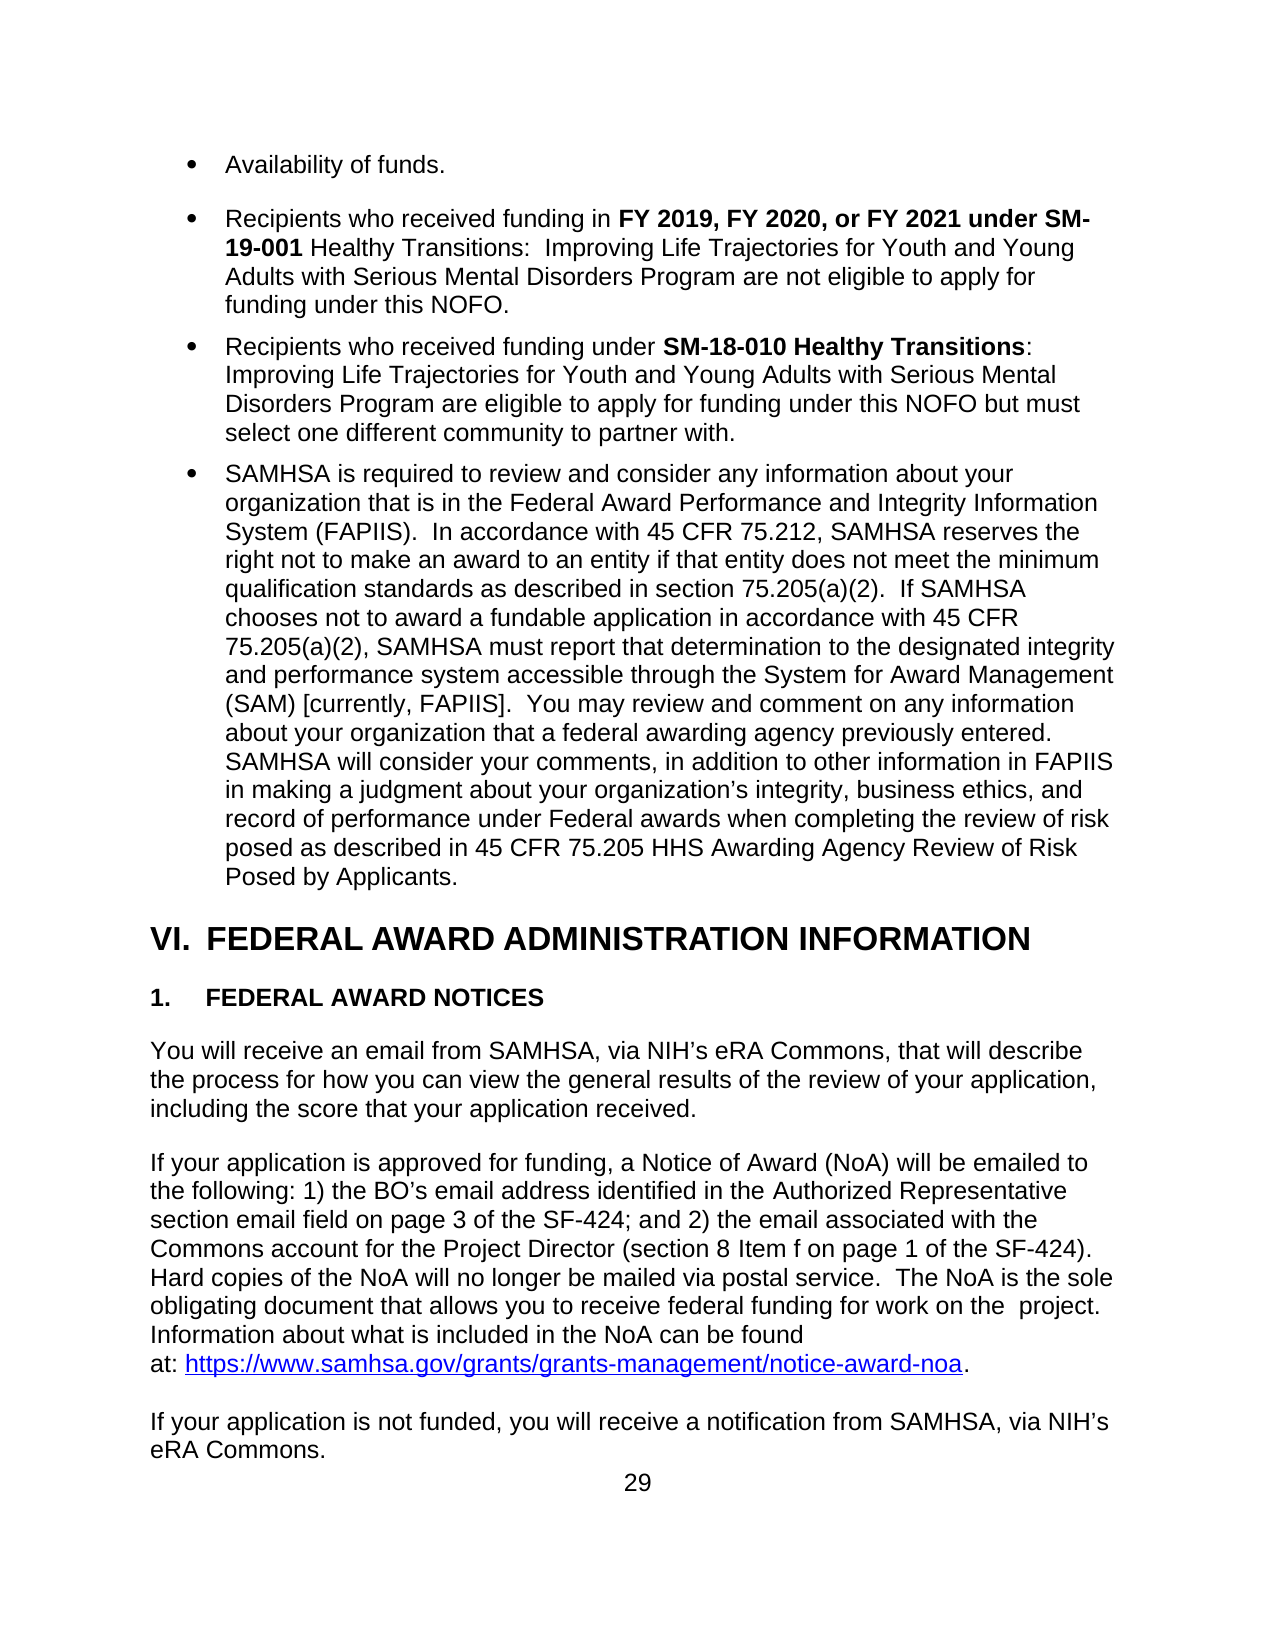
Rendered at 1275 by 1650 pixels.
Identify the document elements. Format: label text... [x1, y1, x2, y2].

subtitle VI. FEDERAL AWARD ADMINISTRATION INFORMATION [150, 919, 1125, 958]
list Availability of funds. [187, 150, 1125, 179]
list Recipients who received funding in FY 2019, FY 2020, or FY 2021 under SM-19-001 Healthy Transitions: Improving Life Trajectories for Youth and Young Adults with Serious Mental Disorders Program are not eligible to apply for funding under this NOFO. [187, 204, 1125, 319]
list SAMHSA is required to review and consider any information about your organization that is in the Federal Award Performance and Integrity Information System (FAPIIS). In accordance with 45 CFR 75.212, SAMHSA reserves the right not to make an award to an entity if that entity does not meet the minimum qualification standards as described in section 75.205(a)(2). If SAMHSA chooses not to award a fundable application in accordance with 45 CFR 75.205(a)(2), SAMHSA must report that determination to the designated integrity and performance system accessible through the System for Award Management (SAM) [currently, FAPIIS]. You may review and comment on any information about your organization that a federal awarding agency previously entered. SAMHSA will consider your comments, in addition to other information in FAPIIS in making a judgment about your organization’s integrity, business ethics, and record of performance under Federal awards when completing the review of risk posed as described in 45 CFR 75.205 HHS Awarding Agency Review of Risk Posed by Applicants. [187, 459, 1125, 890]
text If your application is not funded, you will receive a notification from SAMHSA, via NIH’s eRA Commons. [150, 1407, 1125, 1464]
list Recipients who received funding under SM-18-010 Healthy Transitions: Improving Life Trajectories for Youth and Young Adults with Serious Mental Disorders Program are eligible to apply for funding under this NOFO but must select one different community to partner with. [187, 331, 1125, 447]
text If your application is approved for funding, a Notice of Award (NoA) will be emailed to the following: 1) the BO’s email address identified in the Authorized Representative section email field on page 3 of the SF-424; and 2) the email associated with the Commons account for the Project Director (section 8 Item f on page 1 of the SF-424). Hard copies of the NoA will no longer be mailed via postal service. The NoA is the sole obligating document that allows you to receive federal funding for work on the project. Information about what is included in the NoA can be found at: https://www.samhsa.gov/grants/grants-management/notice-award-noa. [150, 1148, 1125, 1378]
text You will receive an email from SAMHSA, via NIH’s eRA Commons, that will describe the process for how you can view the general results of the review of your application, including the score that your application received. [150, 1036, 1125, 1123]
subtitle 1. FEDERAL AWARD NOTICES [150, 983, 1125, 1011]
